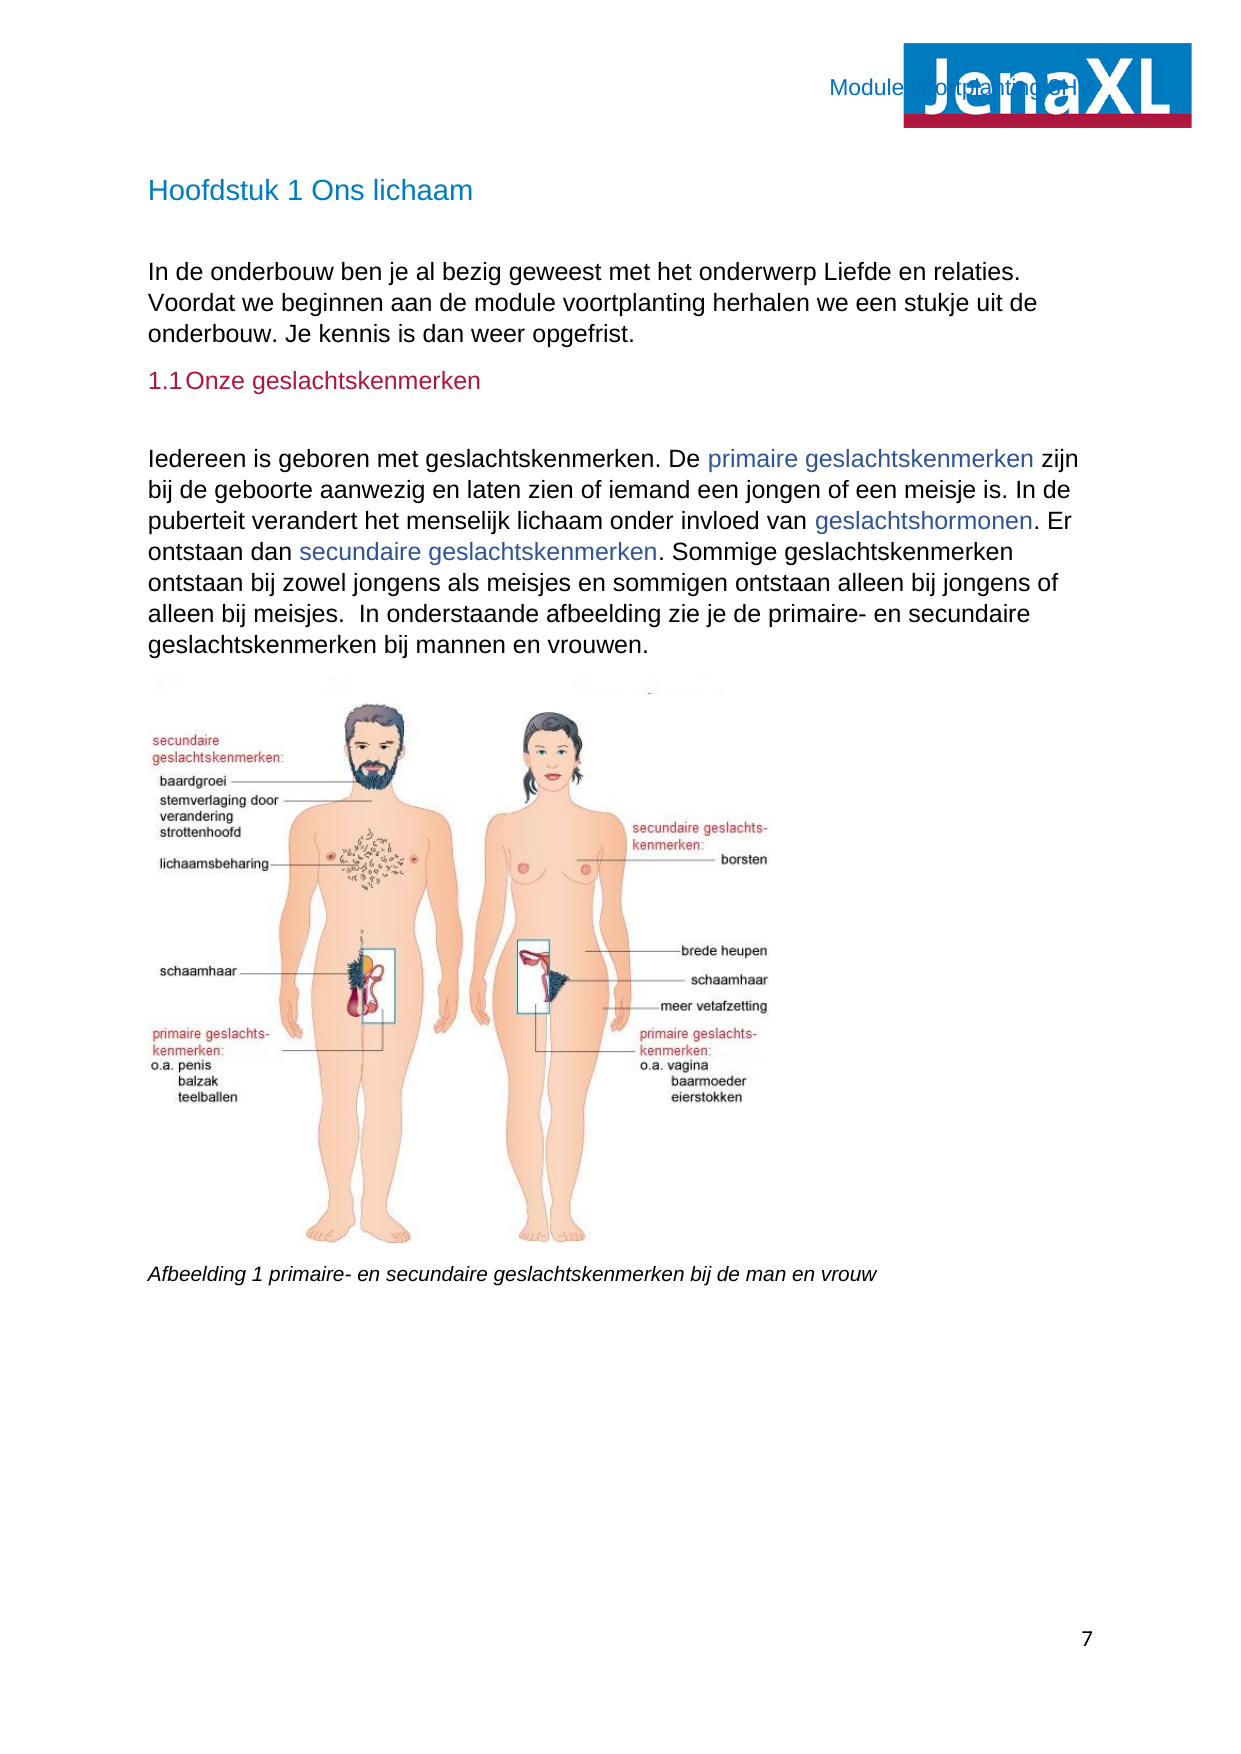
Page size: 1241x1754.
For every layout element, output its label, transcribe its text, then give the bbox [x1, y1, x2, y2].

picture [147, 678, 774, 1243]
subtitle Hoofdstuk 1 Ons lichaam [148, 173, 1093, 206]
picture [903, 43, 1192, 128]
subtitle Onze geslachtskenmerken [148, 366, 1093, 395]
text Afbeelding 1 primaire- en secundaire geslachtskenmerken bij de man en vrouw [148, 1262, 1093, 1286]
text Iedereen is geboren met geslachtskenmerken. De primaire geslachtskenmerken zijn bij de geboorte aanwezig en laten zien of iemand een jongen of een meisje is. In de puberteit verandert het menselijk lichaam onder invloed van geslachtshormonen. Er ontstaan dan secundaire geslachtskenmerken. Sommige geslachtskenmerken ontstaan bij zowel jongens als meisjes en sommigen ontstaan alleen bij jongens of alleen bij meisjes. In onderstaande afbeelding zie je de primaire- en secundaire geslachtskenmerken bij mannen en vrouwen. [148, 444, 1093, 659]
text In de onderbouw ben je al bezig geweest met het onderwerp Liefde en relaties. Voordat we beginnen aan de module voortplanting herhalen we een stukje uit de onderbouw. Je kennis is dan weer opgefrist. [148, 256, 1093, 347]
